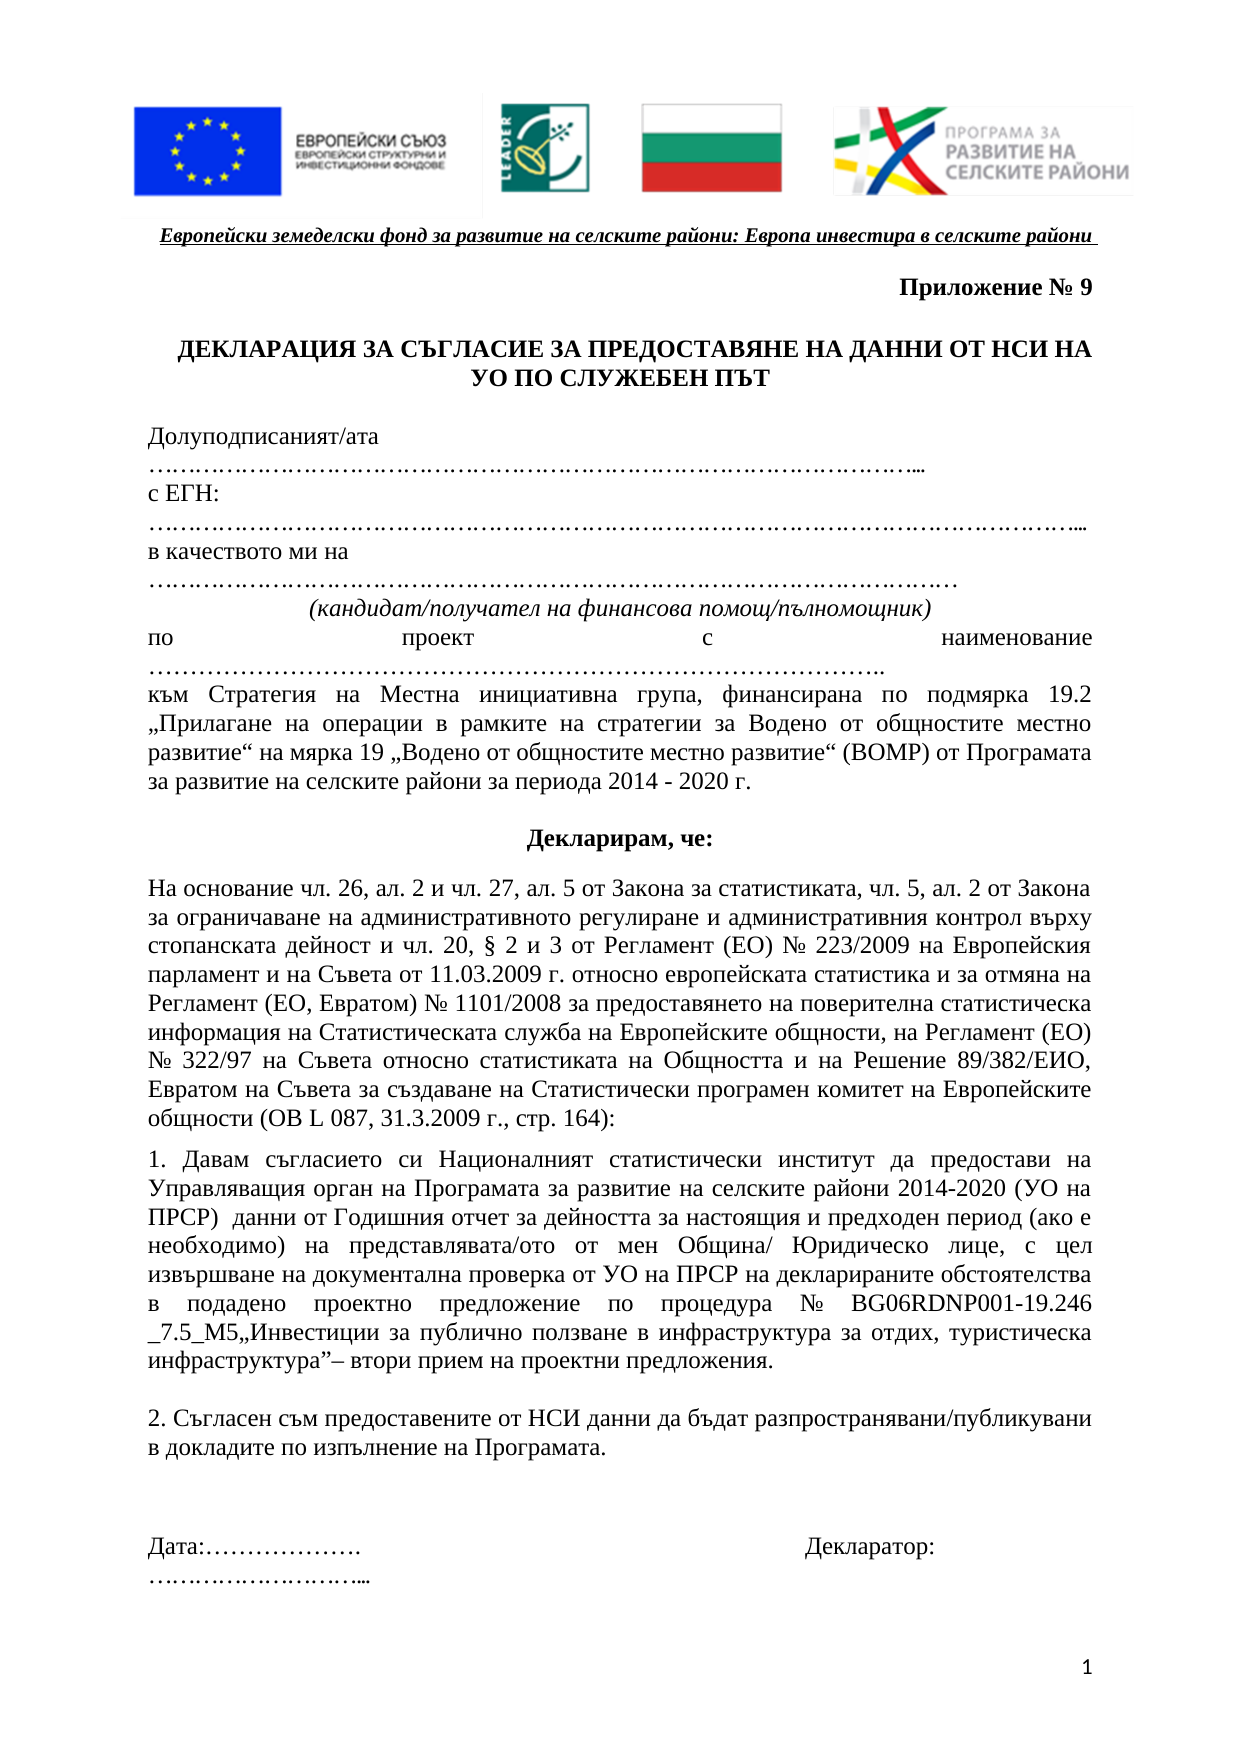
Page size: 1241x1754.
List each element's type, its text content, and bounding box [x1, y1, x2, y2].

text Европейски земеделски фонд за развитие на селските райони: Европа инвестира в селските райони [148, 220, 1093, 247]
text 2. Съгласен съм предоставените от НСИ данни да бъдат разпространявани/публикувани в докладите по изпълнение на Програмата. [148, 1403, 1093, 1461]
text в качеството ми на …………………………………………………………………………………………… [148, 536, 1093, 593]
text 1. Давам съгласието си Националният статистически институт да предостави на Управляващия орган на Програмата за развитие на селските райони 2014-2020 (УО на ПРСР) данни от Годишния отчет за дейността за настоящия и предходен период (ако е необходимо) на представлявата/ото от мен Община/ Юридическо лице, с цел извършване на документална проверка от УО на ПРСР на декларираните обстоятелства в подадено проектно предложение по процедура № BG06RDNP001-19.246 _7.5_М5„Инвестиции за публично ползване в инфраструктура за отдих, туристическа инфраструктура”– втори прием на проектни предложения. [148, 1144, 1093, 1374]
text Долуподписаният/ата ………………………………………………………………………………………... [148, 421, 1093, 478]
text Приложение № 9 [148, 272, 1093, 301]
text Декларирам, че: [148, 823, 1093, 852]
text с ЕГН: …………………………………………………………………………………………………………... [148, 478, 1093, 536]
text ДЕКЛАРАЦИЯ ЗА СЪГЛАСИЕ ЗА ПРЕДОСТАВЯНЕ НА ДАННИ ОТ НСИ НА УО ПО СЛУЖЕБЕН ПЪТ [148, 334, 1093, 392]
picture [120, 93, 1135, 220]
text (кандидат/получател на финансова помощ/пълномощник) [148, 593, 1093, 622]
text към Стратегия на Местна инициативна група, финансирана по подмярка 19.2 „Прилагане на операции в рамките на стратегии за Водено от общностите местно развитие“ на мярка 19 „Водено от общностите местно развитие“ (ВОМР) от Програмата за развитие на селските райони за периода 2014 - 2020 г. [148, 679, 1093, 794]
text Дата:………………. Декларатор: ………………………... [148, 1531, 1093, 1588]
text по проект с наименование …………………………………………………………………………….. [148, 622, 1093, 679]
text На основание чл. 26, ал. 2 и чл. 27, ал. 5 от Закона за статистиката, чл. 5, ал. 2 от Закона за ограничаване на административното регулиране и административния контрол върху стопанската дейност и чл. 20, § 2 и 3 от Регламент (ЕО) № 223/2009 на Европейския парламент и на Съвета от 11.03.2009 г. относно европейската статистика и за отмяна на Регламент (ЕО, Евратом) № 1101/2008 за предоставянето на поверителна статистическа информация на Статистическата служба на Европейските общности, на Регламент (ЕО) № 322/97 на Съвета относно статистиката на Общността и на Решение 89/382/ЕИО, Евратом на Съвета за създаване на Статистически програмен комитет на Европейските общности (ОВ L 087, 31.3.2009 г., стp. 164): [148, 873, 1093, 1132]
